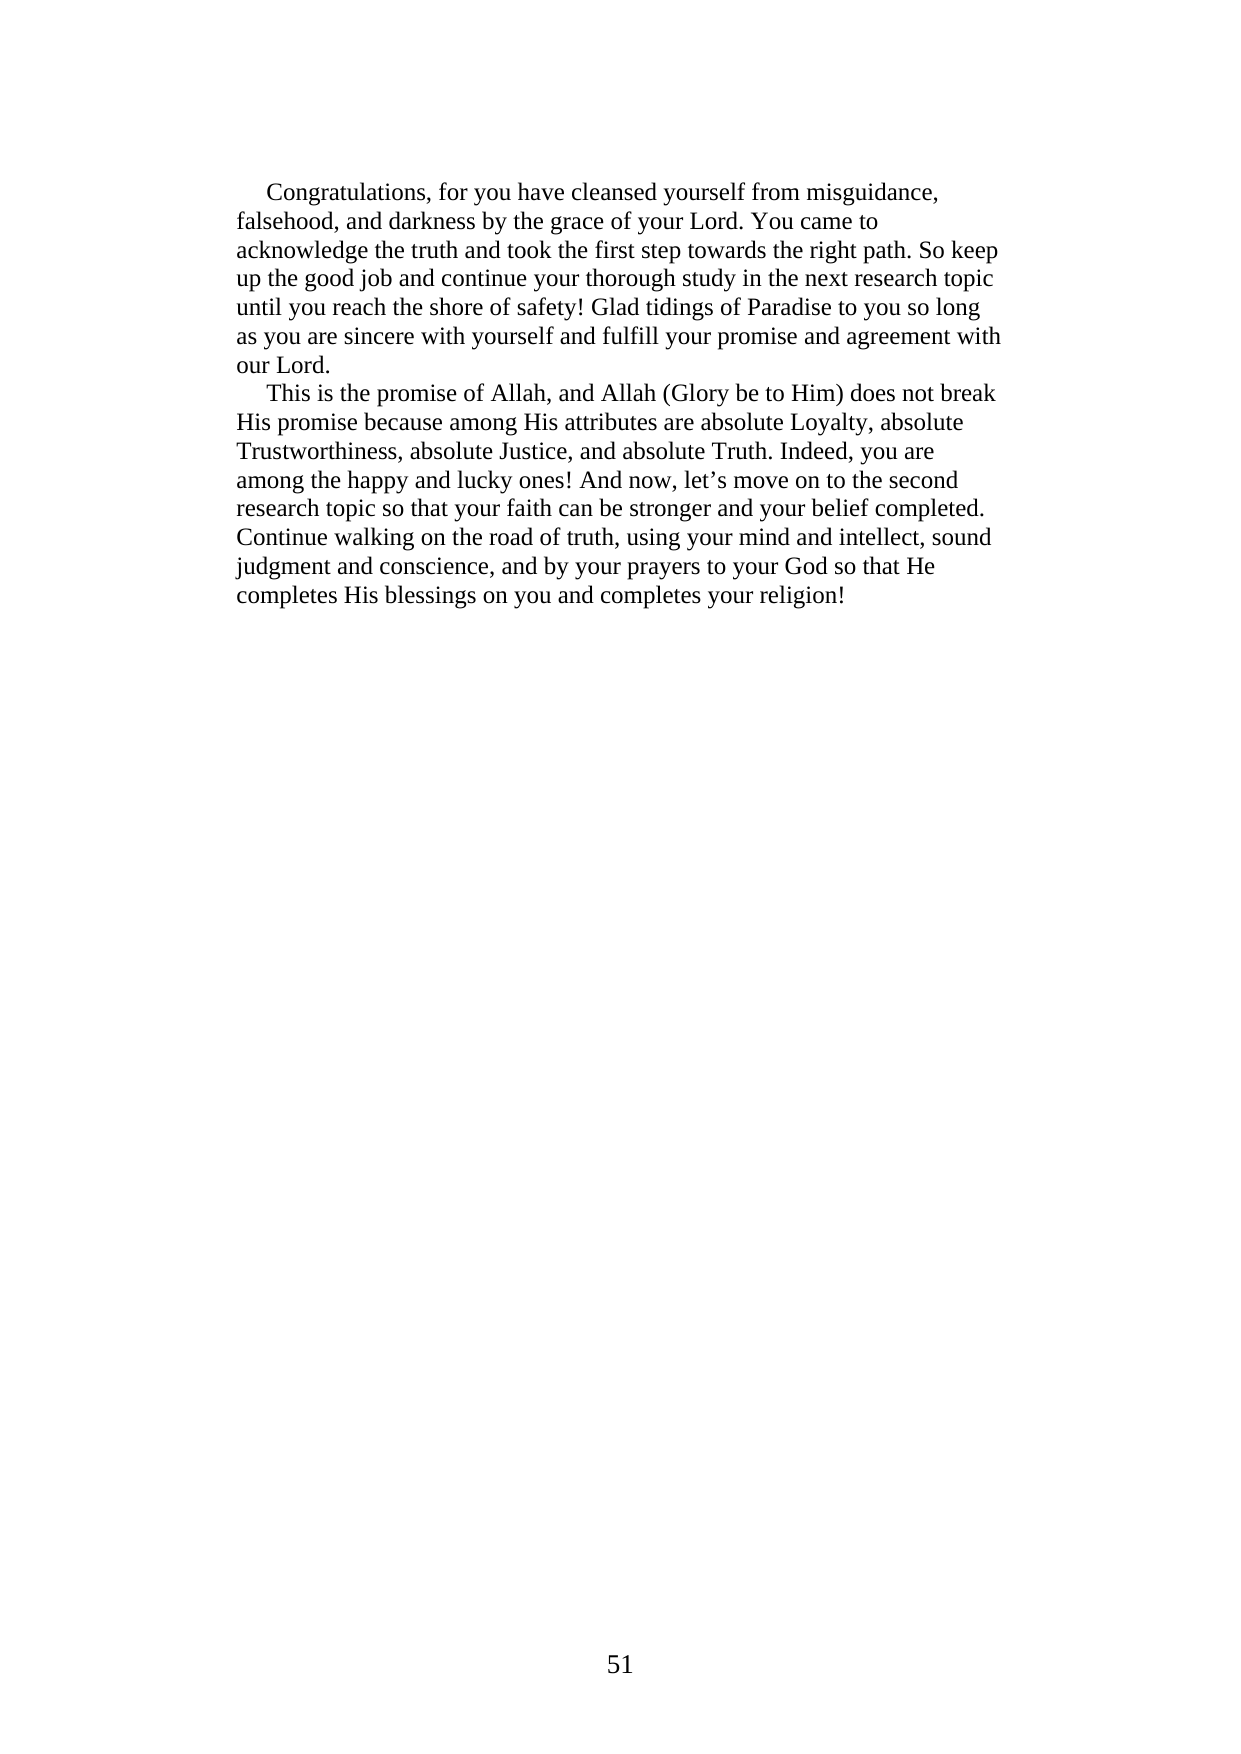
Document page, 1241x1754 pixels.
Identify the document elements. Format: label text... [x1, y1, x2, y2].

text Congratulations, for you have cleansed yourself from misguidance, falsehood, and darkness by the grace of your Lord. You came to acknowledge the truth and took the first step towards the right path. So keep up the good job and continue your thorough study in the next research topic until you reach the shore of safety! Glad tidings of Paradise to you so long as you are sincere with yourself and fulfill your promise and agreement with our Lord. [236, 177, 1004, 378]
text This is the promise of Allah, and Allah (Glory be to Him) does not break His promise because among His attributes are absolute Loyalty, absolute Trustworthiness, absolute Justice, and absolute Truth. Indeed, you are among the happy and lucky ones! And now, let’s move on to the second research topic so that your faith can be stronger and your belief completed. Continue walking on the road of truth, using your mind and intellect, sound judgment and conscience, and by your prayers to your God so that He completes His blessings on you and completes your religion! [236, 378, 1004, 608]
